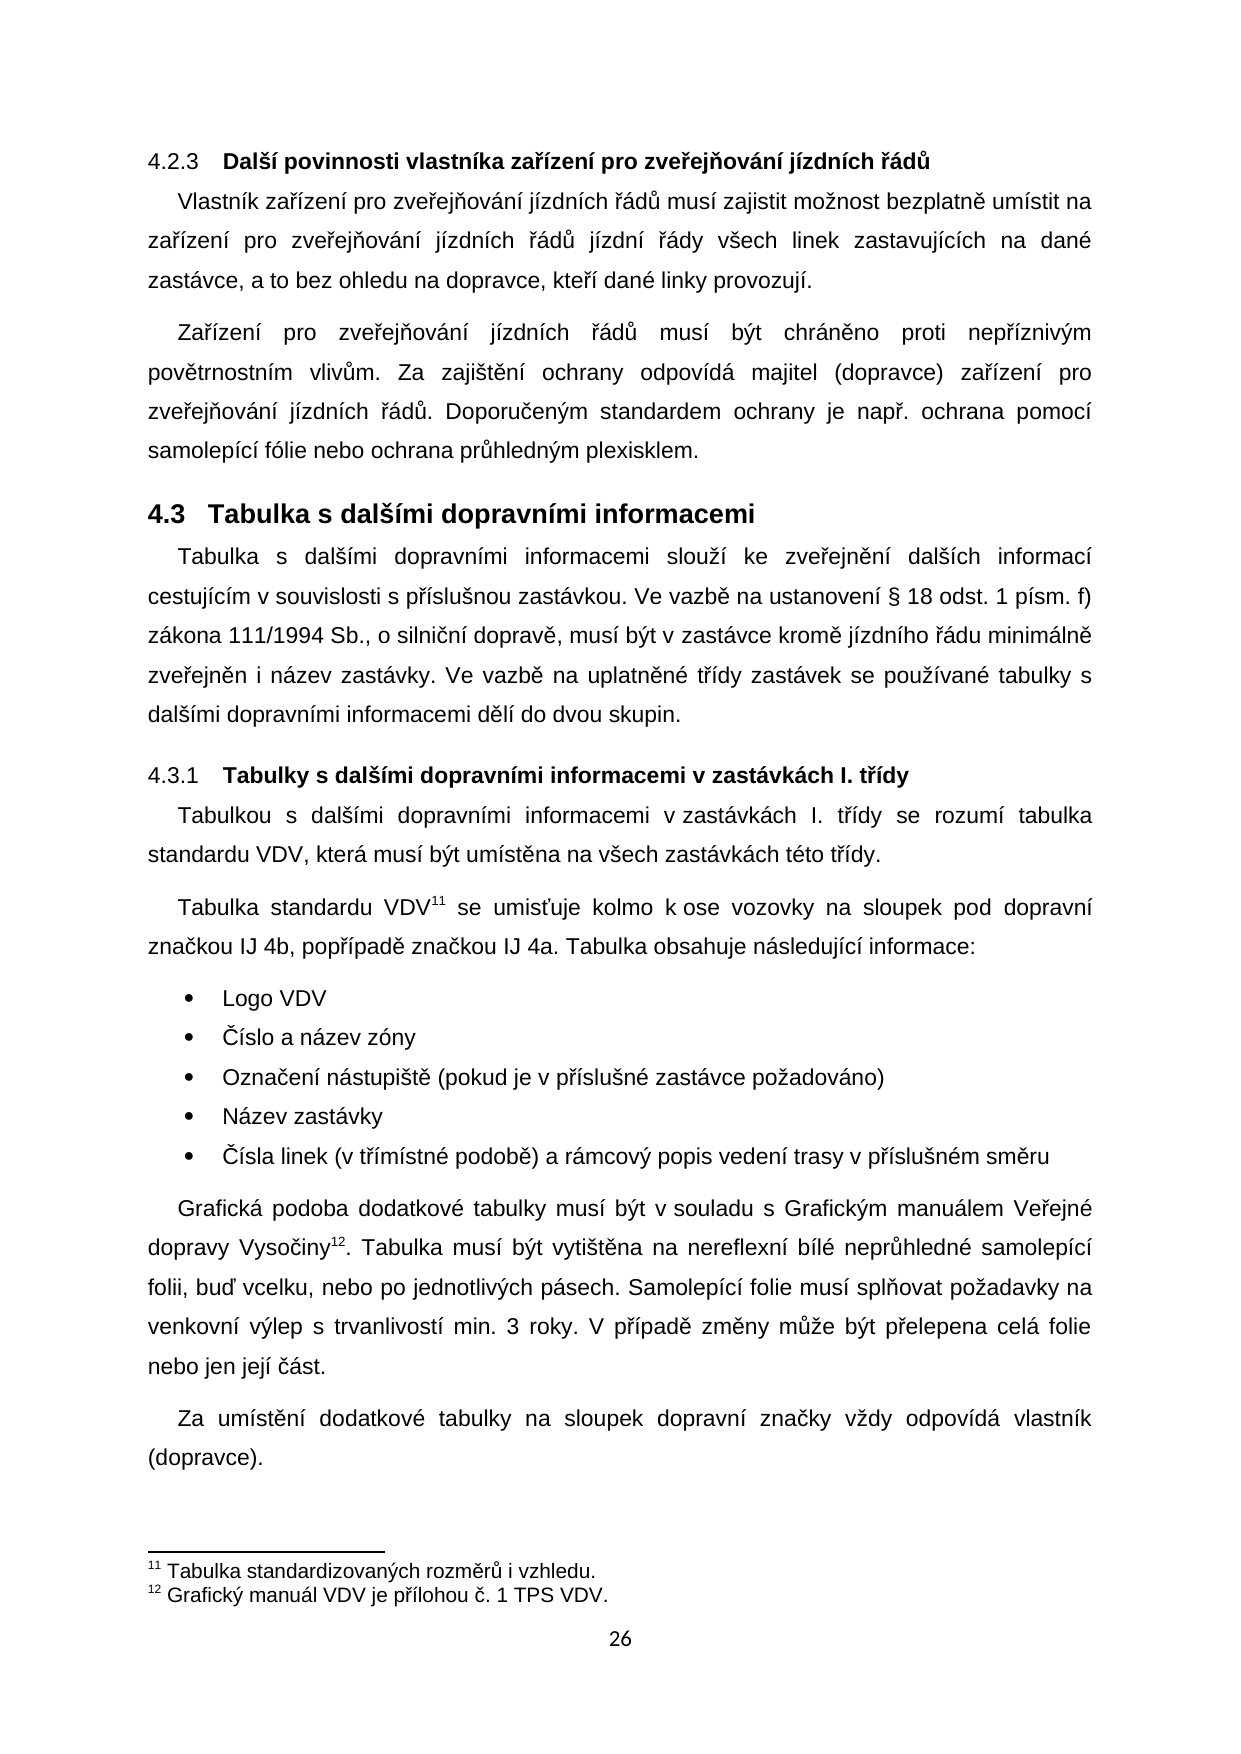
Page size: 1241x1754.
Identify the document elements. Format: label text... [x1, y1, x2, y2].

subtitle Tabulka s dalšími dopravními informacemi [148, 498, 1093, 529]
list Název zastávky [185, 1103, 1093, 1130]
text Tabulkou s dalšími dopravními informacemi v zastávkách I. třídy se rozumí tabulka standardu VDV, která musí být umístěna na všech zastávkách této třídy. [148, 802, 1093, 868]
text Tabulka s dalšími dopravními informacemi slouží ke zveřejnění dalších informací cestujícím v souvislosti s příslušnou zastávkou. Ve vazbě na ustanovení § 18 odst. 1 písm. f) zákona 111/1994 Sb., o silniční dopravě, musí být v zastávce kromě jízdního řádu minimálně zveřejněn i název zastávky. Ve vazbě na uplatněné třídy zastávek se používané tabulky s dalšími dopravními informacemi dělí do dvou skupin. [148, 543, 1093, 728]
text Vlastník zařízení pro zveřejňování jízdních řádů musí zajistit možnost bezplatně umístit na zařízení pro zveřejňování jízdních řádů jízdní řády všech linek zastavujících na dané zastávce, a to bez ohledu na dopravce, kteří dané linky provozují. [148, 188, 1093, 293]
text Za umístění dodatkové tabulky na sloupek dopravní značky vždy odpovídá vlastník (dopravce). [148, 1405, 1093, 1471]
text Zařízení pro zveřejňování jízdních řádů musí být chráněno proti nepříznivým povětrnostním vlivům. Za zajištění ochrany odpovídá majitel (dopravce) zařízení pro zveřejňování jízdních řádů. Doporučeným standardem ochrany je např. ochrana pomocí samolepící fólie nebo ochrana průhledným plexisklem. [148, 319, 1093, 464]
subtitle Další povinnosti vlastníka zařízení pro zveřejňování jízdních řádů [148, 148, 1093, 174]
text Tabulka standardu VDV se umisťuje kolmo k ose vozovky na sloupek pod dopravní značkou IJ 4b, popřípadě značkou IJ 4a. Tabulka obsahuje následující informace: [148, 893, 1093, 959]
list Označení nástupiště (pokud je v příslušné zastávce požadováno) [185, 1064, 1093, 1090]
list Logo VDV [185, 985, 1093, 1011]
list Čísla linek (v třímístné podobě) a rámcový popis vedení trasy v příslušném směru [185, 1143, 1093, 1169]
text Grafická podoba dodatkové tabulky musí být v souladu s Grafickým manuálem Veřejné dopravy Vysočiny. Tabulka musí být vytištěna na nereflexní bílé neprůhledné samolepící folii, buď vcelku, nebo po jednotlivých pásech. Samolepící folie musí splňovat požadavky na venkovní výlep s trvanlivostí min. 3 roky. V případě změny může být přelepena celá folie nebo jen její část. [148, 1195, 1093, 1379]
subtitle Tabulky s dalšími dopravními informacemi v zastávkách I. třídy [148, 762, 1093, 788]
list Číslo a název zóny [185, 1024, 1093, 1051]
